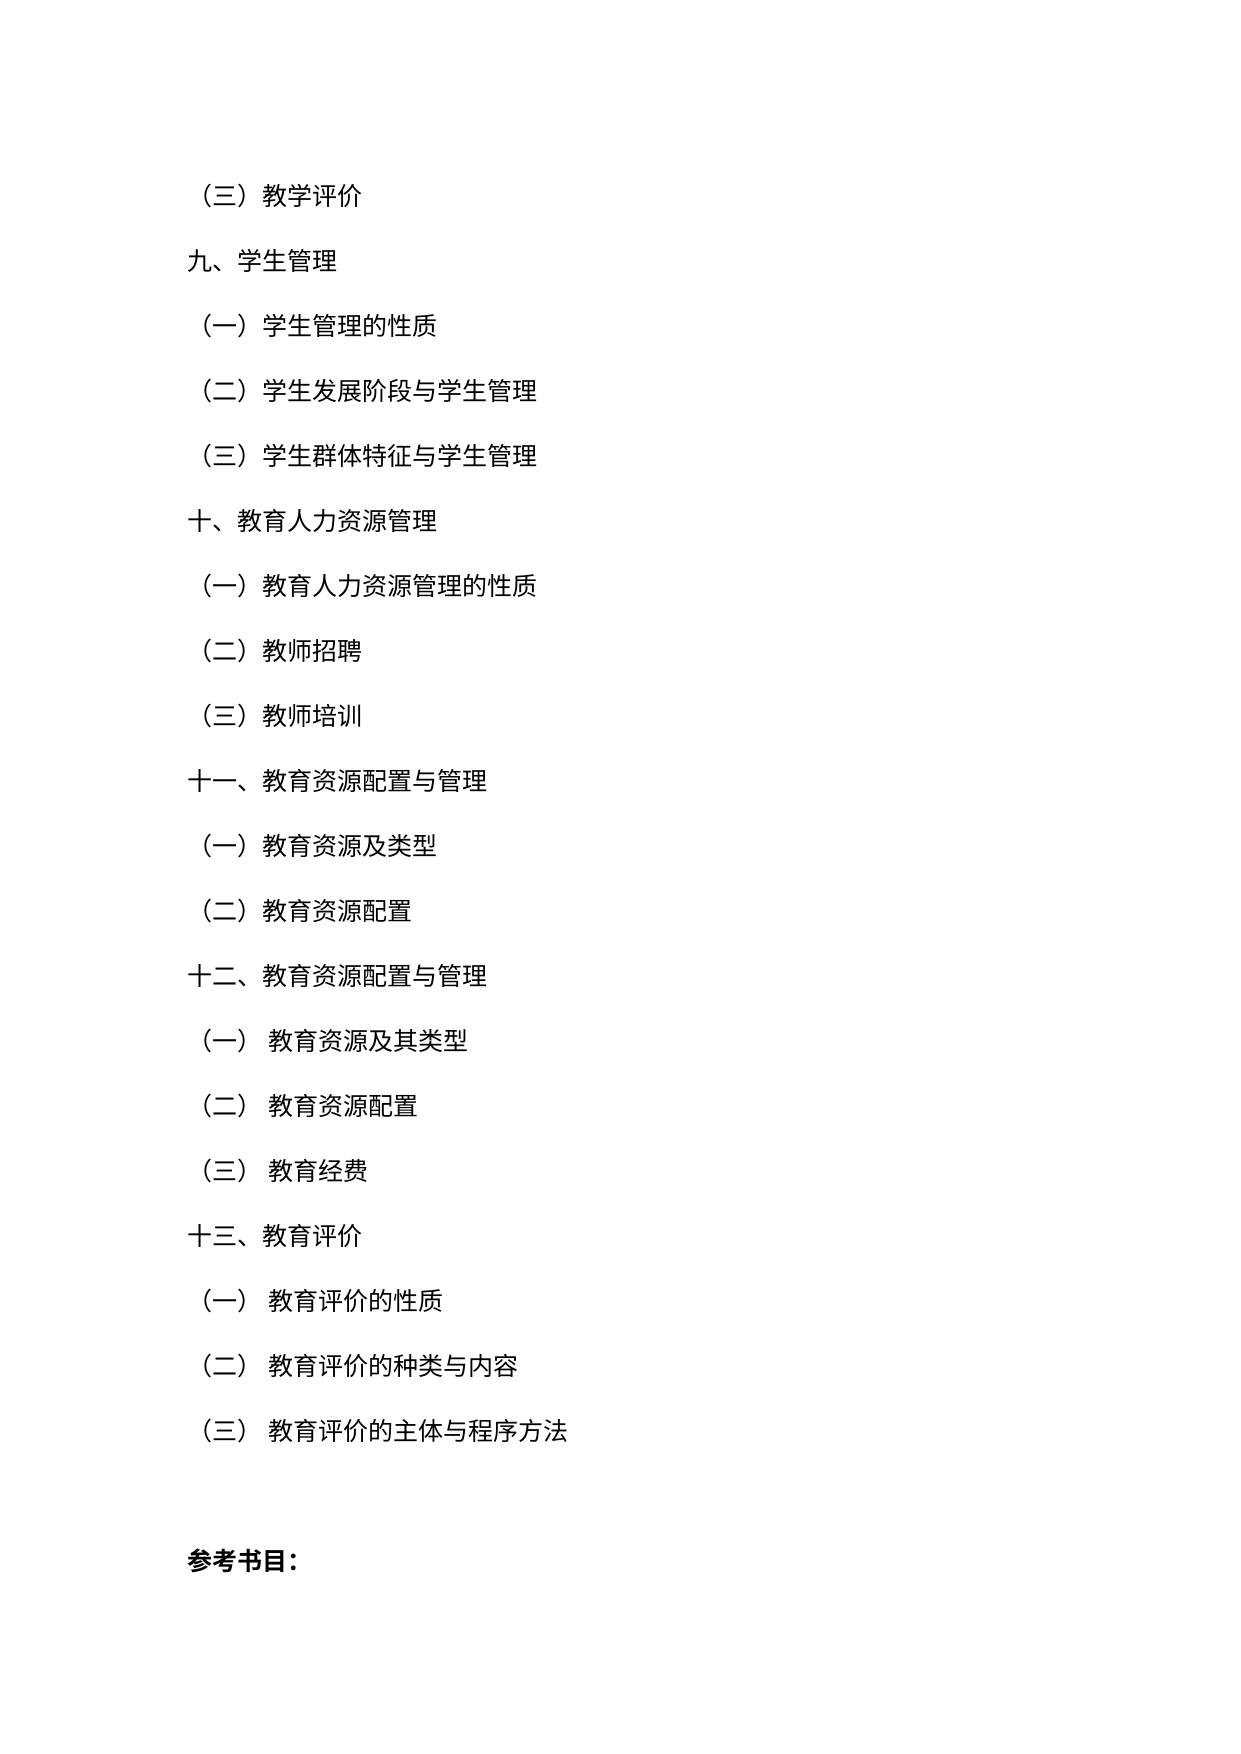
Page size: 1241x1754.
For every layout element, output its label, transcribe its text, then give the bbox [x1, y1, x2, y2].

text （一） 教育评价的性质 [187, 1267, 1053, 1332]
text （一）教育人力资源管理的性质 [187, 552, 1053, 617]
text （三） 教育经费 [187, 1137, 1053, 1202]
text （三）学生群体特征与学生管理 [187, 422, 1053, 487]
text （二） 教育评价的种类与内容 [187, 1332, 1053, 1397]
text 九、学生管理 [187, 227, 1053, 292]
text （二）学生发展阶段与学生管理 [187, 357, 1053, 422]
text 十二、教育资源配置与管理 [187, 942, 1053, 1007]
text （一）教育资源及类型 [187, 812, 1053, 877]
text （三）教学评价 [187, 162, 1053, 227]
text （一） 教育资源及其类型 [187, 1007, 1053, 1072]
text （二） 教育资源配置 [187, 1072, 1053, 1137]
text 十一、教育资源配置与管理 [187, 747, 1053, 812]
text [187, 1527, 1053, 1592]
text （二）教师招聘 [187, 617, 1053, 682]
text （三）教师培训 [187, 682, 1053, 747]
text （三） 教育评价的主体与程序方法 [187, 1397, 1053, 1462]
text （二）教育资源配置 [187, 877, 1053, 942]
text 十三、教育评价 [187, 1202, 1053, 1267]
text （一）学生管理的性质 [187, 292, 1053, 357]
text 十、教育人力资源管理 [187, 487, 1053, 552]
